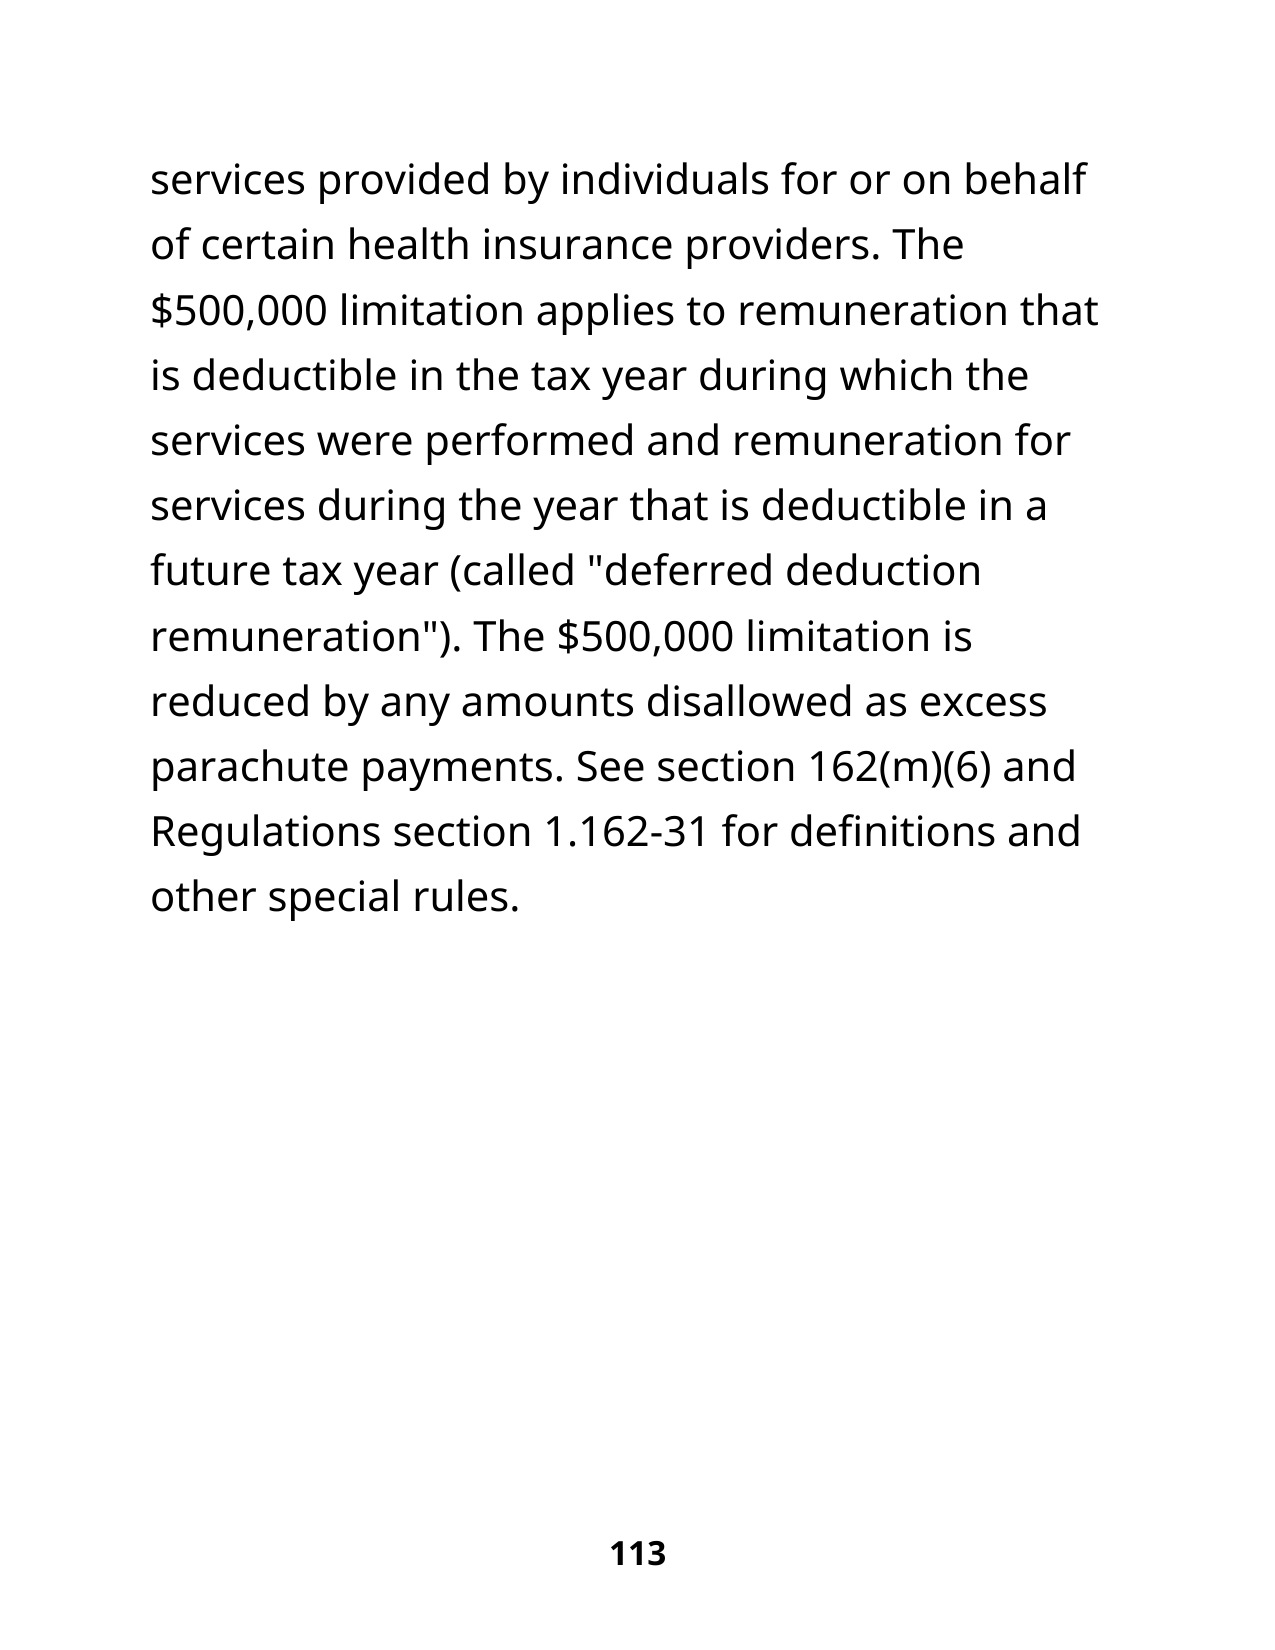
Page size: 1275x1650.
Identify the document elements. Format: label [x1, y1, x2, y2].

text [150, 150, 1125, 924]
